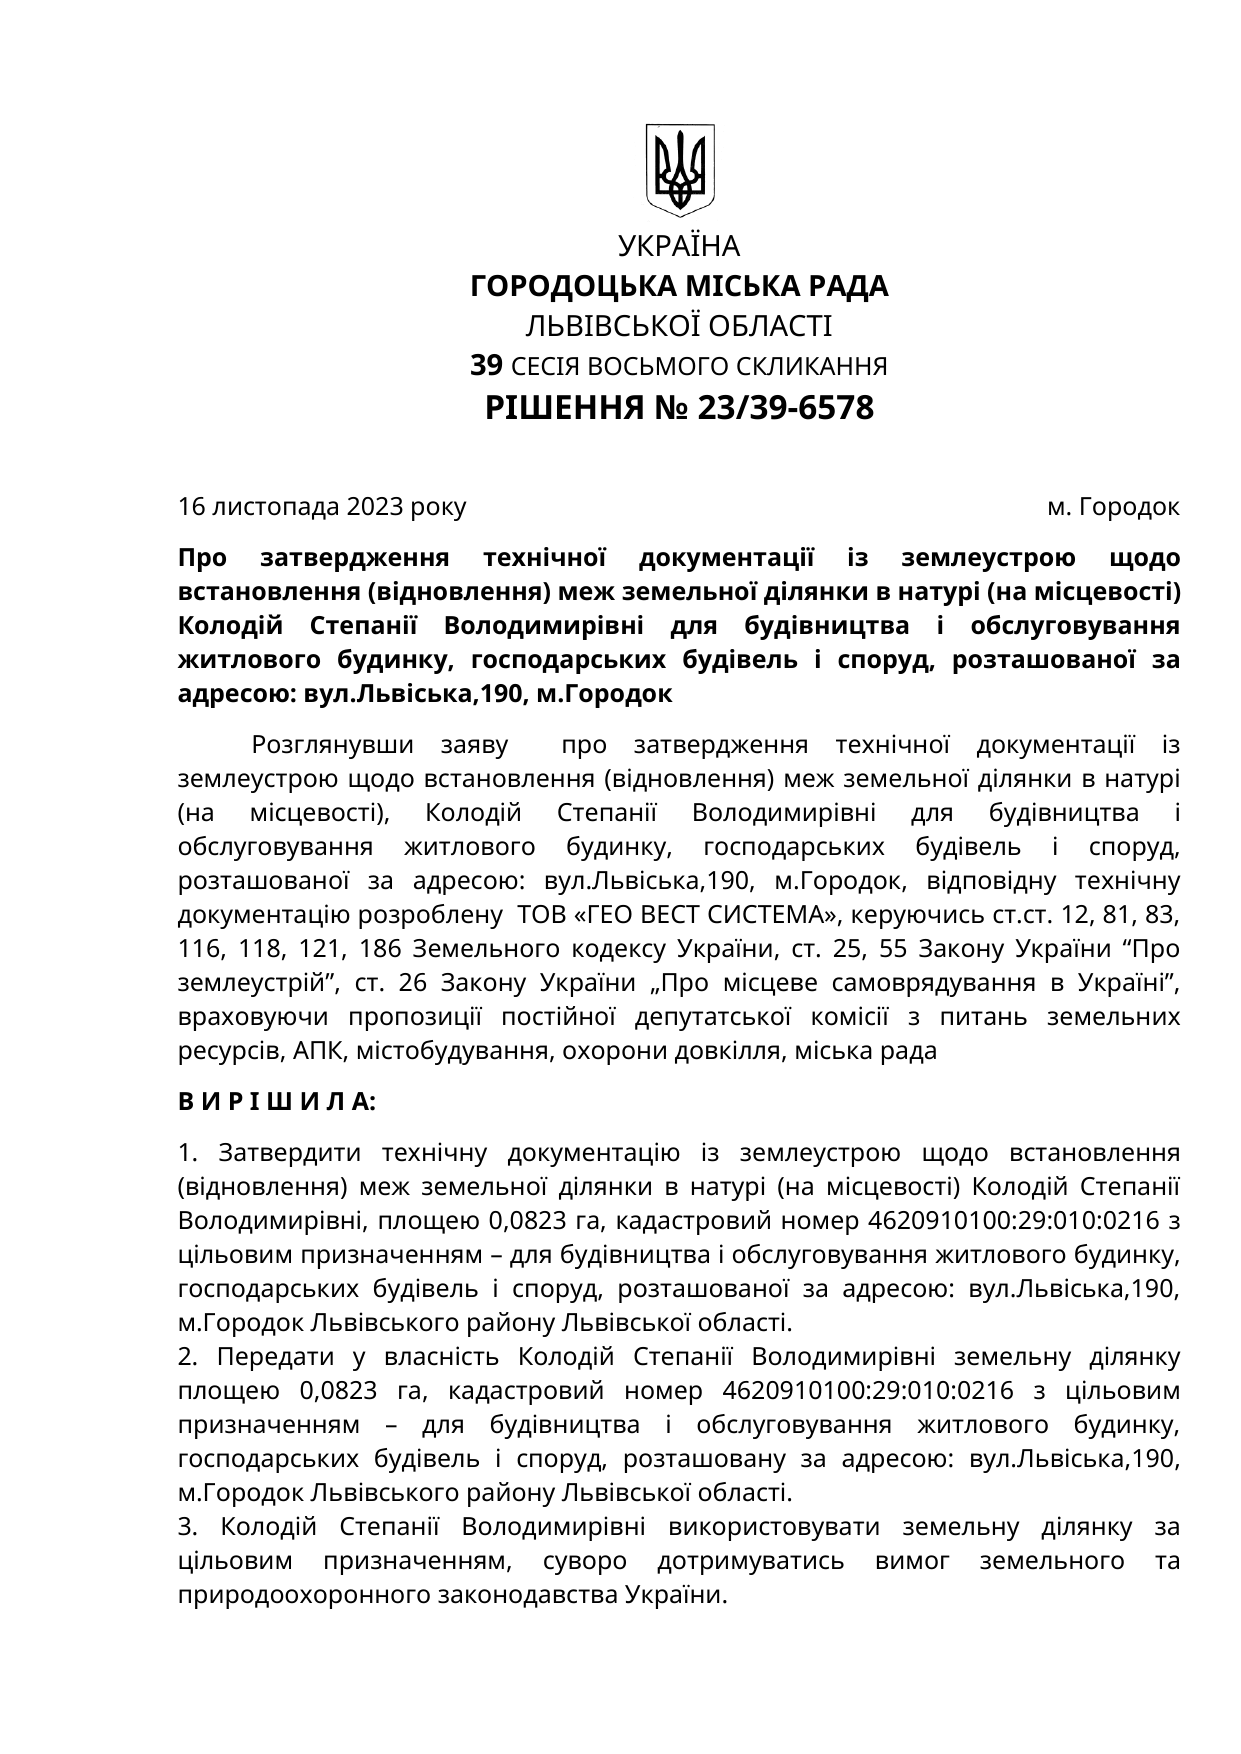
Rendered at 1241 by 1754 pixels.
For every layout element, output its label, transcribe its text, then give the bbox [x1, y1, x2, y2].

text УКРАЇНА [177, 225, 1181, 265]
text В И Р І Ш И Л А: [177, 1083, 1182, 1118]
text ЛЬВІВСЬКОЇ ОБЛАСТІ [177, 305, 1181, 344]
text 1. Затвердити технічну документацію із землеустрою щодо встановлення (відновлення) меж земельної ділянки в натурі (на місцевості) Колодій Степанії Володимирівні, площею 0,0823 га, кадастровий номер 4620910100:29:010:0216 з цільовим призначенням – для будівництва і обслуговування житлового будинку, господарських будівель і споруд, розташованої за адресою: вул.Львіська,190, м.Городок Львівського району Львівської області. [177, 1134, 1182, 1339]
text 39 сесія восьмого скликання [177, 344, 1181, 384]
text Розглянувши заяву про затвердження технічної документації із землеустрою щодо встановлення (відновлення) меж земельної ділянки в натурі (на місцевості), Колодій Степанії Володимирівні для будівництва і обслуговування житлового будинку, господарських будівель і споруд, розташованої за адресою: вул.Львіська,190, м.Городок, відповідну технічну документацію розроблену ТОВ «ГЕО ВЕСТ СИСТЕМА», керуючись ст.ст. 12, 81, 83, 116, 118, 121, 186 Земельного кодексу України, ст. 25, 55 Закону України “Про землеустрій”, ст. 26 Закону України „Про місцеве самоврядування в Україні”, враховуючи пропозиції постійної депутатської комісії з питань земельних ресурсів, АПК, містобудування, охорони довкілля, міська рада [177, 726, 1182, 1067]
text 2. Передати у власність Колодій Степанії Володимирівні земельну ділянку площею 0,0823 га, кадастровий номер 4620910100:29:010:0216 з цільовим призначенням – для будівництва і обслуговування житлового будинку, господарських будівель і споруд, розташовану за адресою: вул.Львіська,190, м.Городок Львівського району Львівської області. [177, 1339, 1182, 1509]
text Про затвердження технічної документації із землеустрою щодо встановлення (відновлення) меж земельної ділянки в натурі (на місцевості) Колодій Степанії Володимирівні для будівництва і обслуговування житлового будинку, господарських будівель і споруд, розташованої за адресою: вул.Львіська,190, м.Городок [177, 539, 1182, 709]
text РІШЕННЯ № 23/39-6578 [177, 384, 1181, 429]
text ГОРОДОЦЬКА МІСЬКА РАДА [177, 265, 1181, 305]
text 3. Колодій Степанії Володимирівні використовувати земельну ділянку за цільовим призначенням, суворо дотримуватись вимог земельного та природоохоронного законодавства України. [177, 1509, 1182, 1611]
text 16 листопада 2023 року м. Городок [177, 488, 1181, 523]
picture [633, 118, 726, 222]
